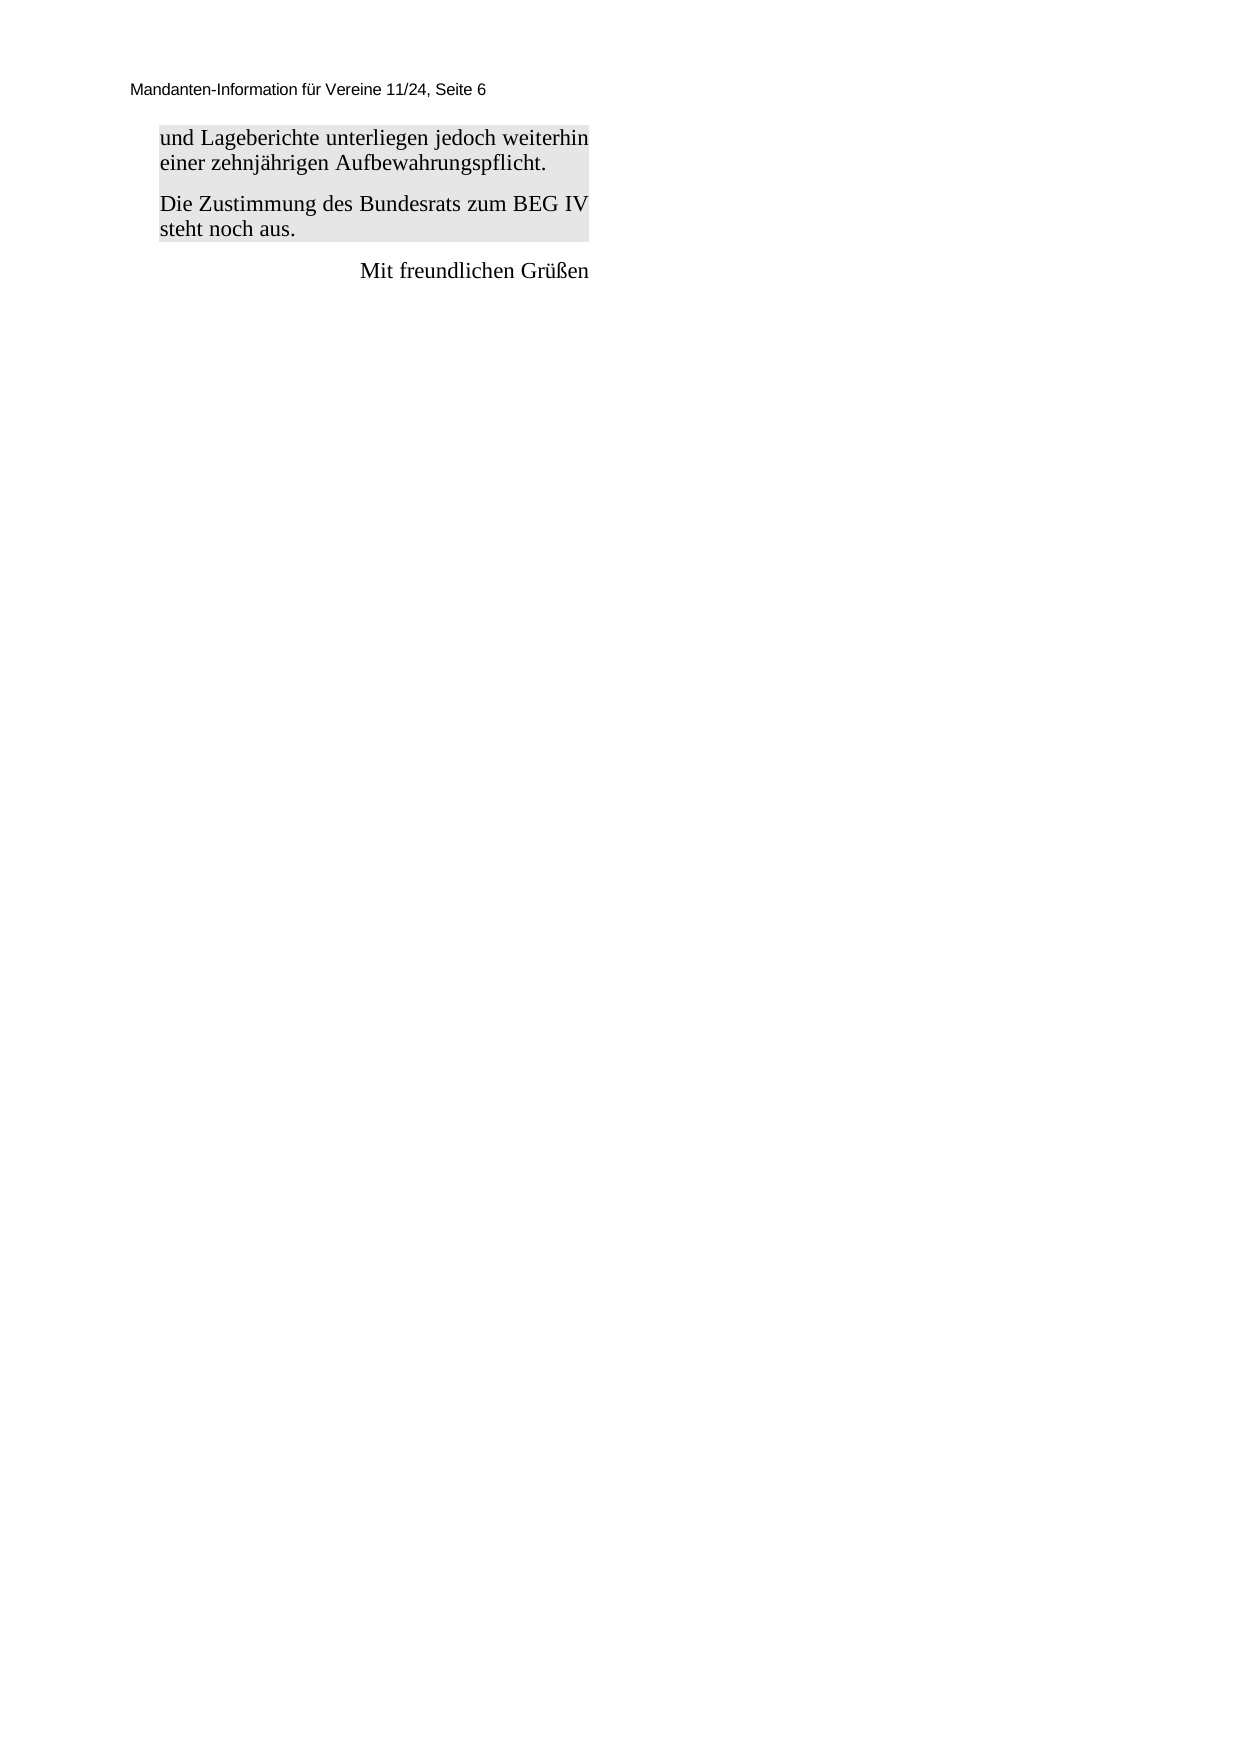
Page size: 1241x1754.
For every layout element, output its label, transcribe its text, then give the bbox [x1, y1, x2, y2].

text Die Zustimmung des Bundesrats zum BEG IV steht noch aus. [159, 192, 589, 242]
text Mit freundlichen Grüßen [130, 258, 589, 283]
